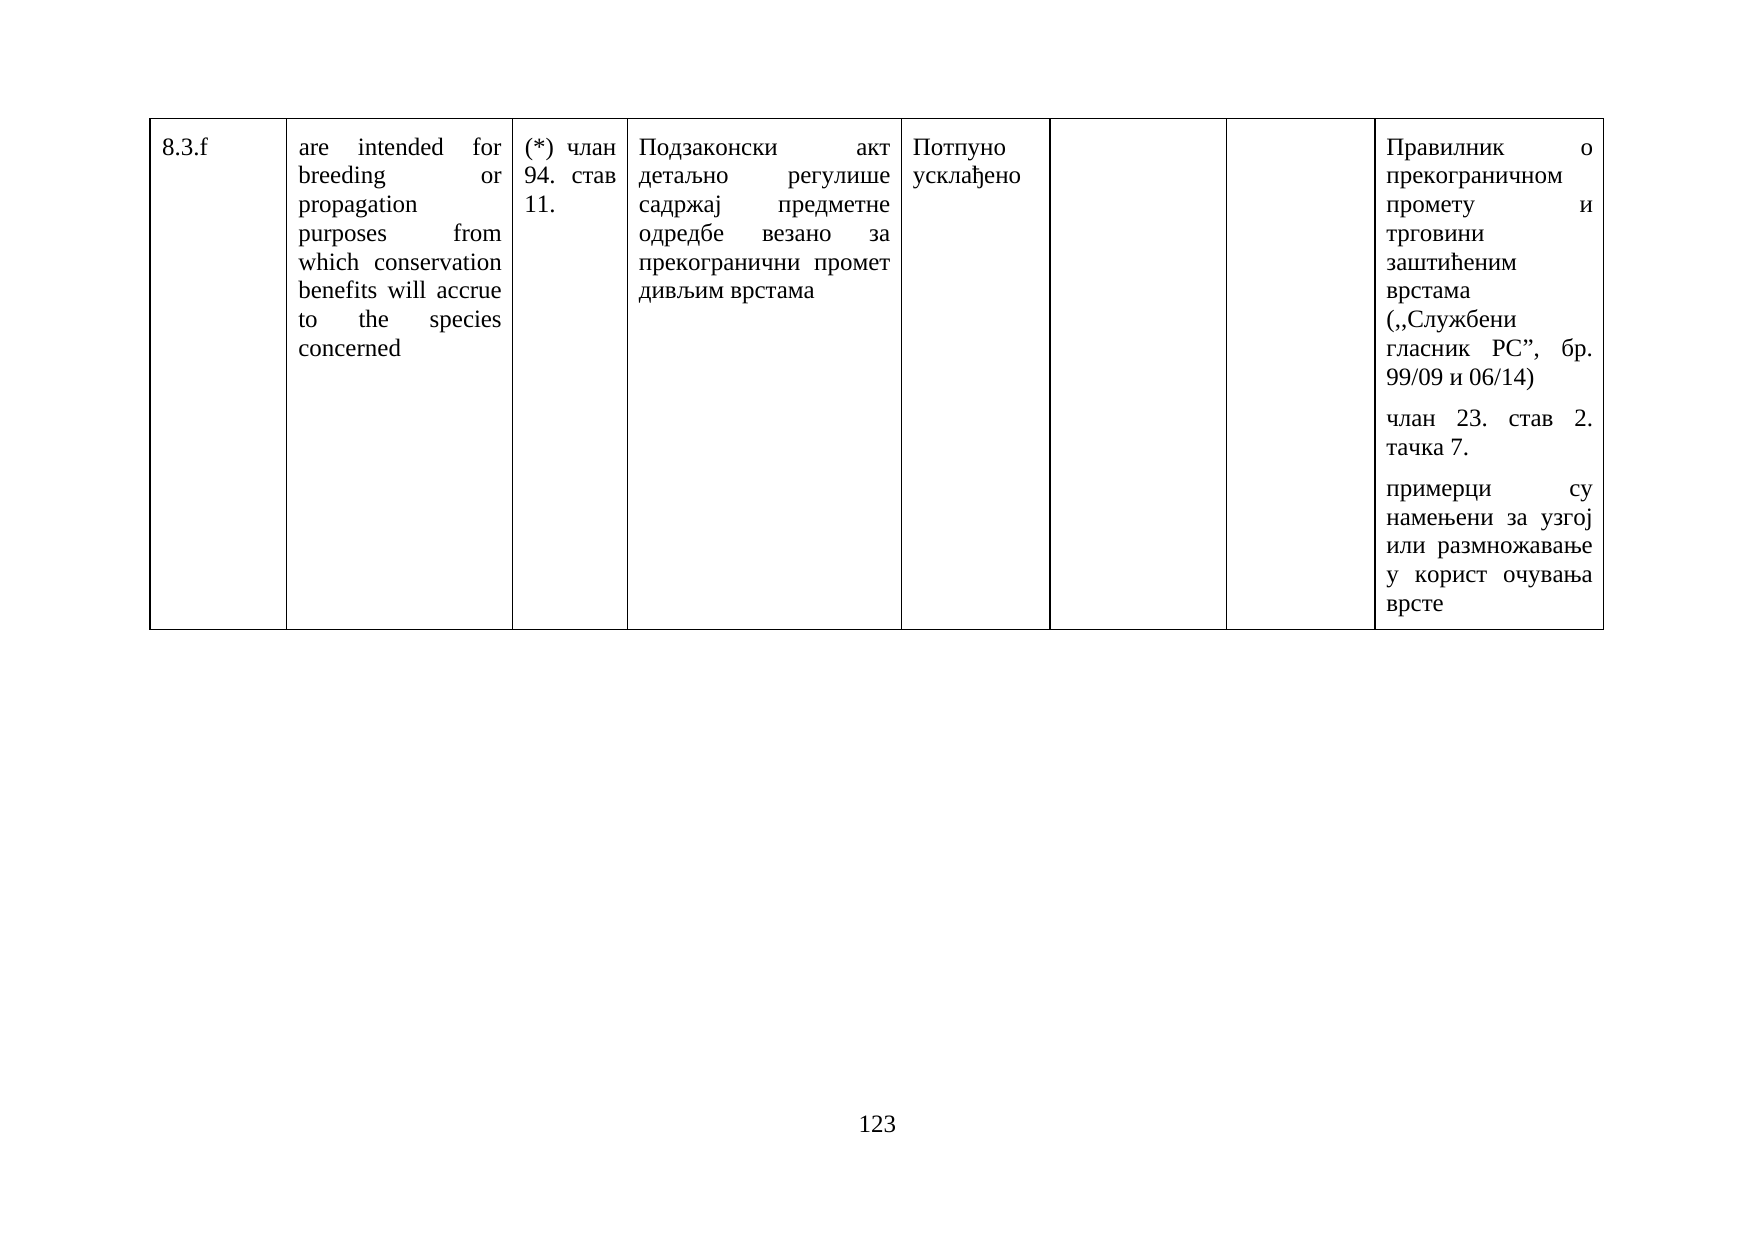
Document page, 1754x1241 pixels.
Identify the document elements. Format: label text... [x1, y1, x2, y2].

table_cell 8.3.f [151, 119, 286, 629]
table_cell Потпуно усклађено [902, 119, 1049, 629]
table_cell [628, 119, 901, 629]
table_cell Правилник о прекограничном промету и трговини заштићеним врстама (,,Службени гласник РС”, бр. 99/09 и 06/14) члан 23. став 2. тачка 7. примерци су намењени за узгој или размножавање у корист очувања врсте [1376, 119, 1603, 629]
table_cell [1051, 119, 1226, 629]
table_cell [1227, 119, 1374, 629]
table_cell are intended for breeding or propagation purposes from which conservation benefits will accrue to the species concerned [287, 119, 512, 629]
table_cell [513, 119, 627, 629]
